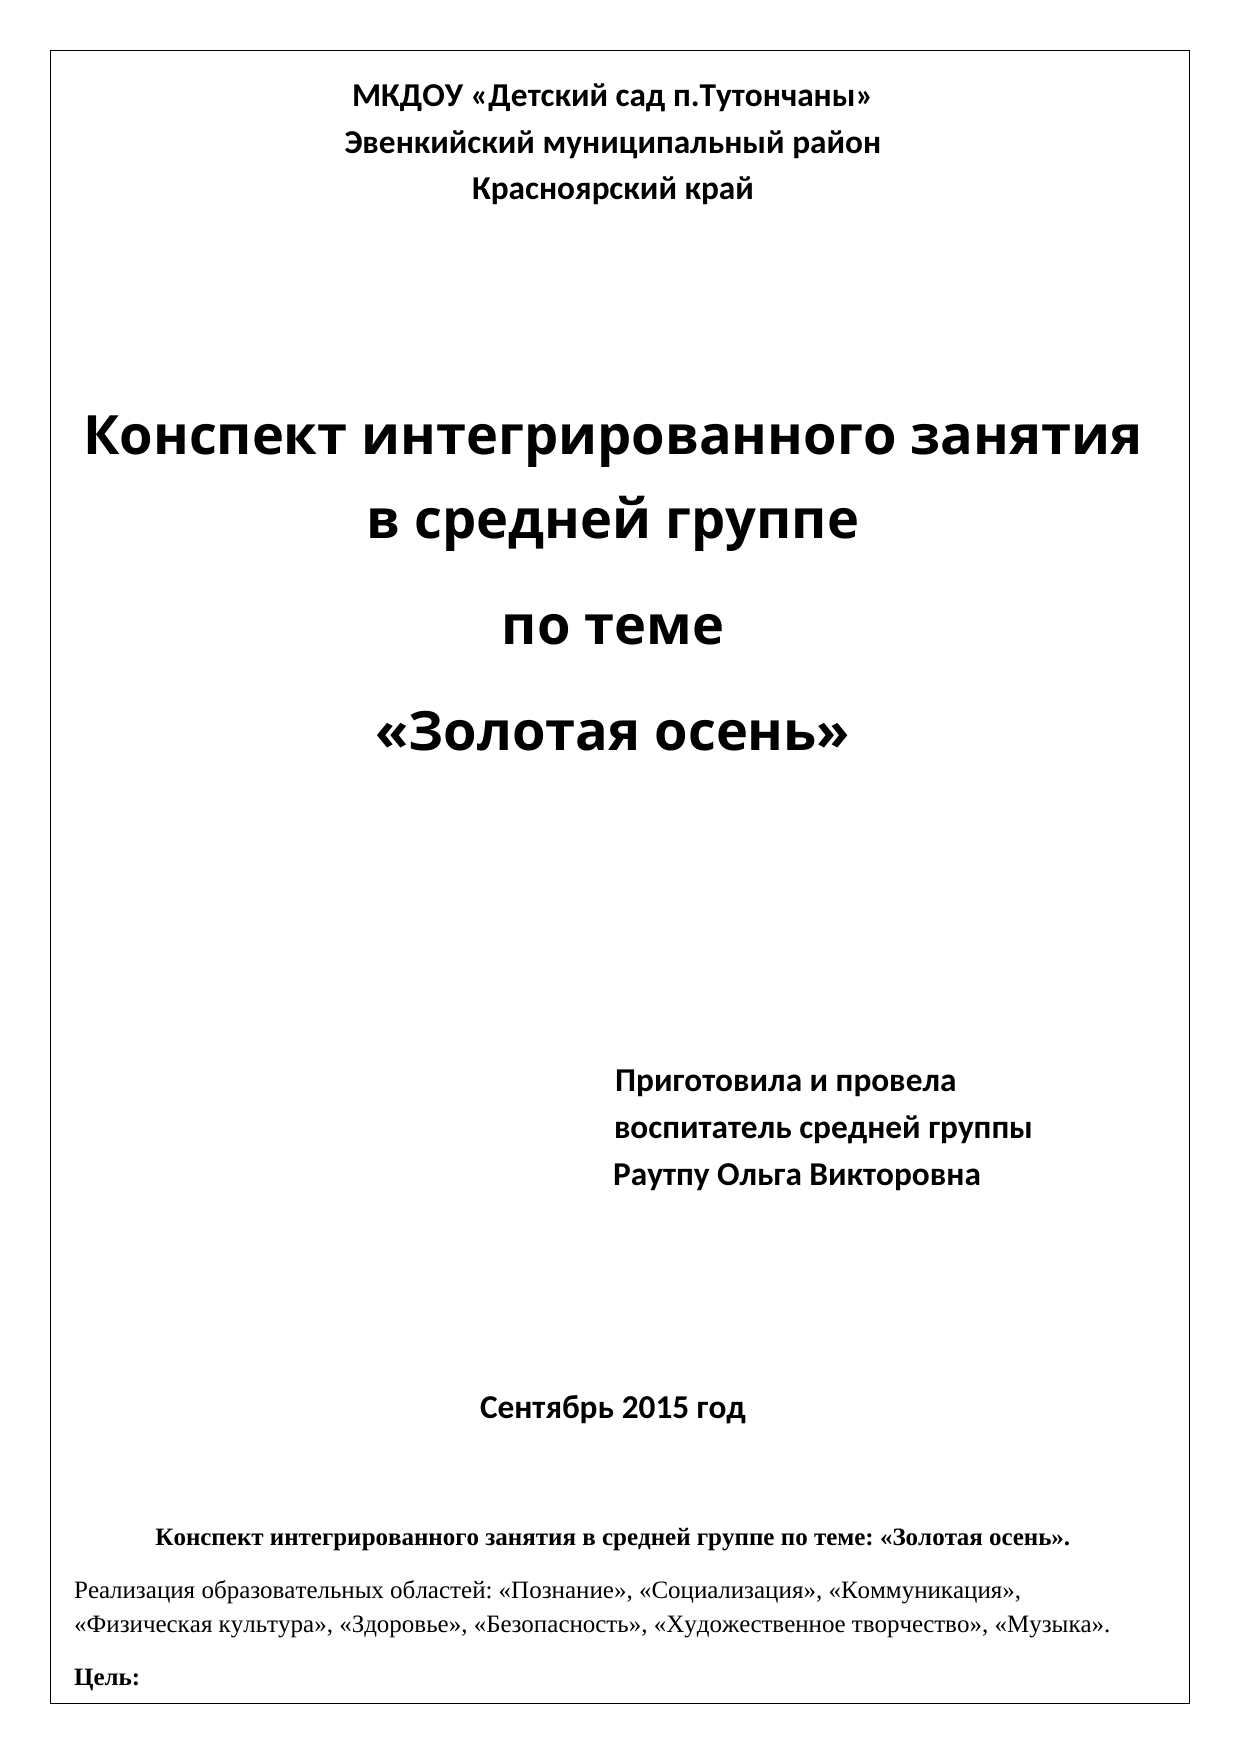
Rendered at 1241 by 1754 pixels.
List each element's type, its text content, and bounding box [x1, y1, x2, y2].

text Конспект интегрированного занятия в средней группе по теме: «Золотая осень». [74, 1522, 1152, 1551]
text МКДОУ «Детский сад п.Тутончаны» [74, 74, 1152, 114]
text Цель: [74, 1662, 1152, 1691]
text Раутпу Ольга Викторовна [74, 1153, 1152, 1193]
text по теме [74, 587, 1152, 660]
text Реализация образовательных областей: «Познание», «Социализация», «Коммуникация», «Физическая культура», «Здоровье», «Безопасность», «Художественное творчество», «Музыка». [74, 1576, 1152, 1637]
text Сентябрь 2015 год [74, 1387, 1152, 1427]
text Эвенкийский муниципальный район [74, 121, 1152, 161]
text Приготовила и провела [74, 1059, 1152, 1100]
text Конспект интегрированного занятия в средней группе [74, 396, 1152, 555]
text «Золотая осень» [74, 692, 1152, 766]
text воспитатель средней группы [74, 1106, 1152, 1147]
text Красноярский край [74, 167, 1152, 208]
